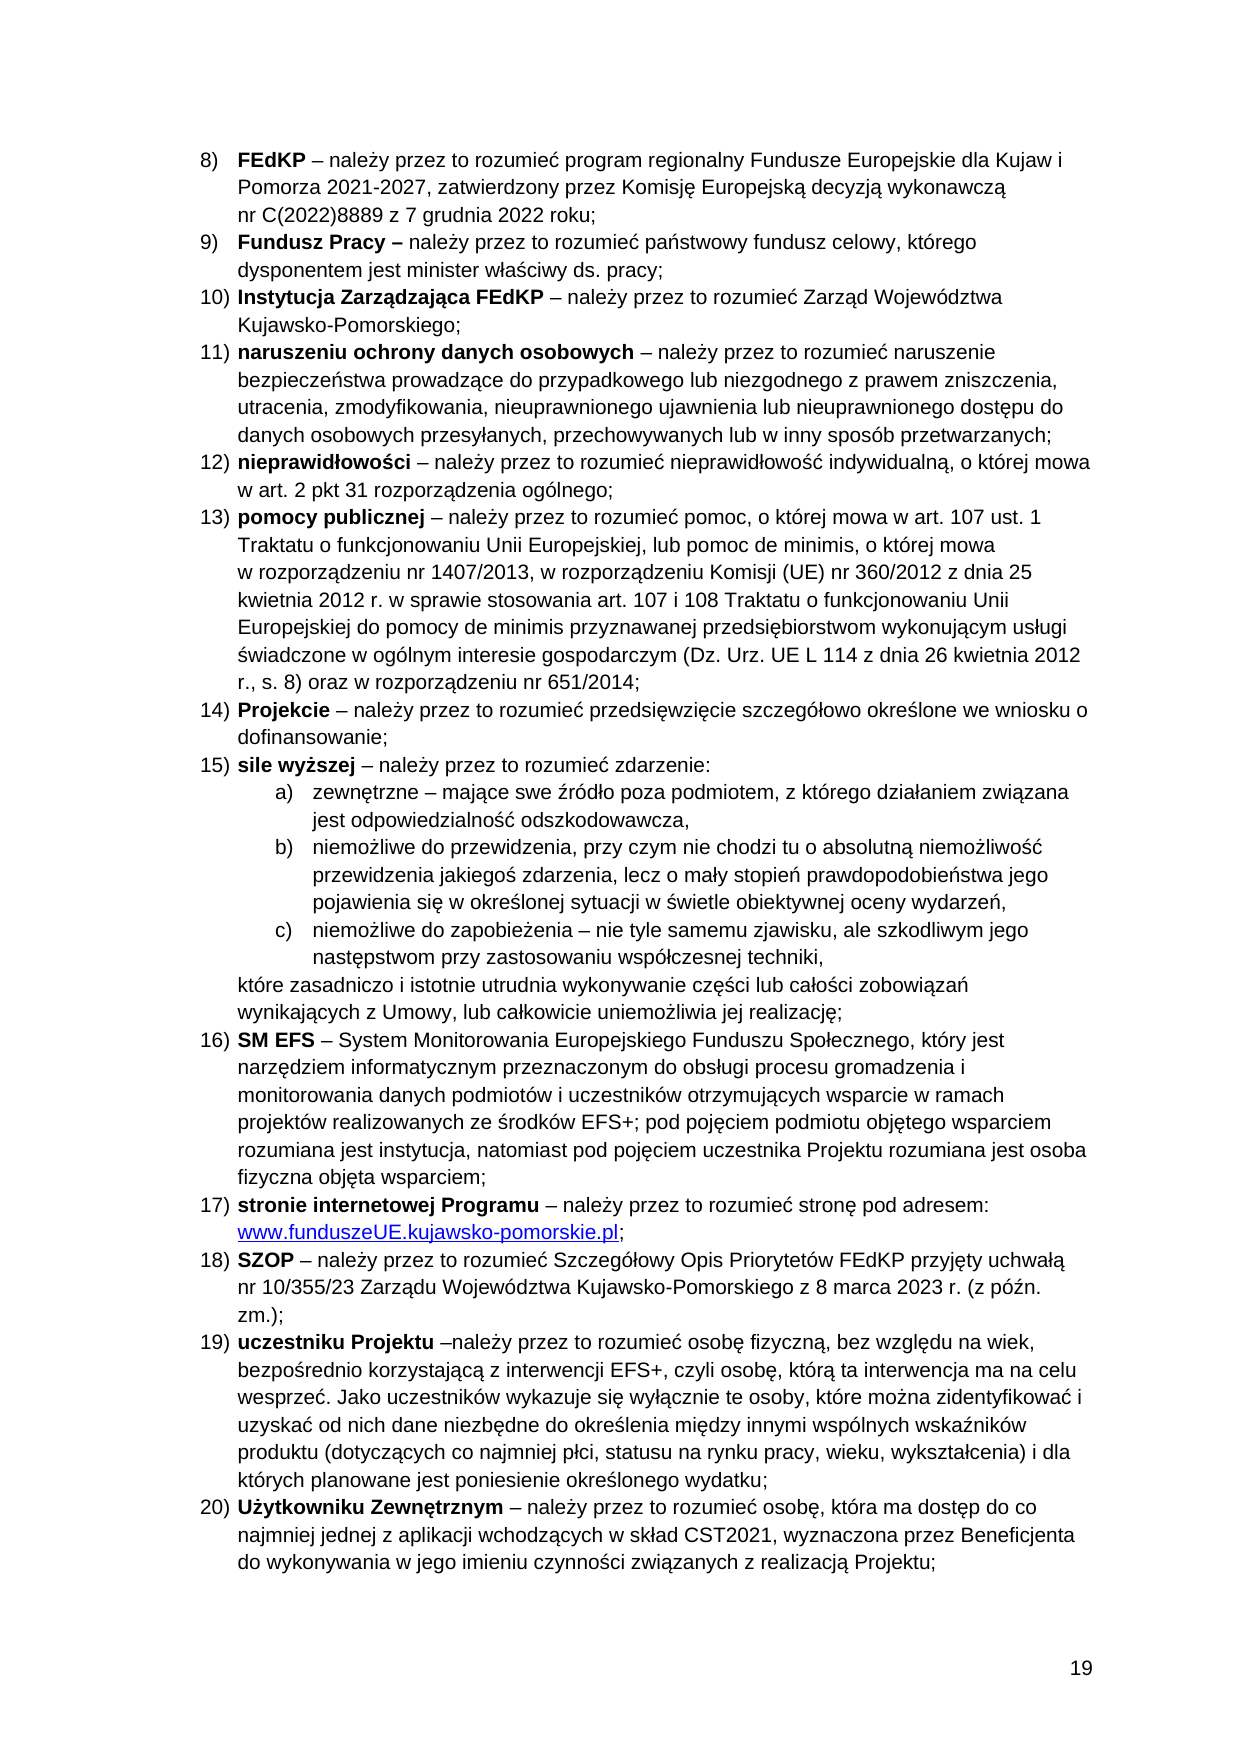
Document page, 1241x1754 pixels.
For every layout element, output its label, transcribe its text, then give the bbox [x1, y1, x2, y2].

list FEdKP – należy przez to rozumieć program regionalny Fundusze Europejskie dla Kujaw i Pomorza 2021-2027, zatwierdzony przez Komisję Europejską decyzją wykonawczą nr C(2022)8889 z 7 grudnia 2022 roku; [200, 148, 1093, 227]
list SM EFS – System Monitorowania Europejskiego Funduszu Społecznego, który jest [200, 1028, 1093, 1052]
list które zasadniczo i istotnie utrudnia wykonywanie części lub całości zobowiązań wynikających z Umowy, lub całkowicie uniemożliwia jej realizację; [237, 973, 1093, 1024]
list pomocy publicznej – należy przez to rozumieć pomoc, o której mowa w art. 107 ust. 1 Traktatu o funkcjonowaniu Unii Europejskiej, lub pomoc de minimis, o której mowa w rozporządzeniu nr 1407/2013, w rozporządzeniu Komisji (UE) nr 360/2012 z dnia 25 kwietnia 2012 r. w sprawie stosowania art. 107 i 108 Traktatu o funkcjonowaniu Unii Europejskiej do pomocy de minimis przyznawanej przedsiębiorstwom wykonującym usługi świadczone w ogólnym interesie gospodarczym (Dz. Urz. UE L 114 z dnia 26 kwietnia 2012 r., s. 8) oraz w rozporządzeniu nr 651/2014; [200, 505, 1093, 694]
list uczestniku Projektu –należy przez to rozumieć osobę fizyczną, bez względu na wiek, bezpośrednio korzystającą z interwencji EFS+, czyli osobę, którą ta interwencja ma na celu wesprzeć. Jako uczestników wykazuje się wyłącznie te osoby, które można zidentyfikować i uzyskać od nich dane niezbędne do określenia między innymi wspólnych wskaźników produktu (dotyczących co najmniej płci, statusu na rynku pracy, wieku, wykształcenia) i dla których planowane jest poniesienie określonego wydatku; [200, 1330, 1093, 1492]
list sile wyższej – należy przez to rozumieć zdarzenie: [200, 753, 1093, 777]
list narzędziem informatycznym przeznaczonym do obsługi procesu gromadzenia i [237, 1055, 1093, 1079]
list naruszeniu ochrony danych osobowych – należy przez to rozumieć naruszenie bezpieczeństwa prowadzące do przypadkowego lub niezgodnego z prawem zniszczenia, utracenia, zmodyfikowania, nieuprawnionego ujawnienia lub nieuprawnionego dostępu do danych osobowych przesyłanych, przechowywanych lub w inny sposób przetwarzanych; [200, 340, 1093, 447]
list nieprawidłowości – należy przez to rozumieć nieprawidłowość indywidualną, o której mowa w art. 2 pkt 31 rozporządzenia ogólnego; [200, 450, 1093, 502]
list SZOP – należy przez to rozumieć Szczegółowy Opis Priorytetów FEdKP przyjęty uchwałą nr 10/355/23 Zarządu Województwa Kujawsko-Pomorskiego z 8 marca 2023 r. (z późn. zm.); [200, 1248, 1093, 1327]
list niemożliwe do przewidzenia, przy czym nie chodzi tu o absolutną niemożliwość przewidzenia jakiegoś zdarzenia, lecz o mały stopień prawdopodobieństwa jego pojawienia się w określonej sytuacji w świetle obiektywnej oceny wydarzeń, [275, 835, 1093, 914]
list Fundusz Pracy – należy przez to rozumieć państwowy fundusz celowy, którego dysponentem jest minister właściwy ds. pracy; [200, 230, 1093, 282]
list Instytucja Zarządzająca FEdKP – należy przez to rozumieć Zarząd Województwa Kujawsko-Pomorskiego; [200, 285, 1093, 337]
list zewnętrzne – mające swe źródło poza podmiotem, z którego działaniem związana jest odpowiedzialność odszkodowawcza, [275, 780, 1093, 832]
list monitorowania danych podmiotów i uczestników otrzymujących wsparcie w ramach [237, 1083, 1093, 1107]
list Użytkowniku Zewnętrznym – należy przez to rozumieć osobę, która ma dostęp do co najmniej jednej z aplikacji wchodzących w skład CST2021, wyznaczona przez Beneficjenta do wykonywania w jego imieniu czynności związanych z realizacją Projektu; [200, 1495, 1093, 1574]
list stronie internetowej Programu – należy przez to rozumieć stronę pod adresem: www.funduszeUE.kujawsko-pomorskie.pl; [200, 1193, 1093, 1244]
list Projekcie – należy przez to rozumieć przedsięwzięcie szczegółowo określone we wniosku o dofinansowanie; [200, 698, 1093, 749]
list projektów realizowanych ze środków EFS+; pod pojęciem podmiotu objętego wsparciem rozumiana jest instytucja, natomiast pod pojęciem uczestnika Projektu rozumiana jest osoba fizyczna objęta wsparciem; [237, 1110, 1093, 1189]
list niemożliwe do zapobieżenia – nie tyle samemu zjawisku, ale szkodliwym jego następstwom przy zastosowaniu współczesnej techniki, [275, 918, 1093, 969]
